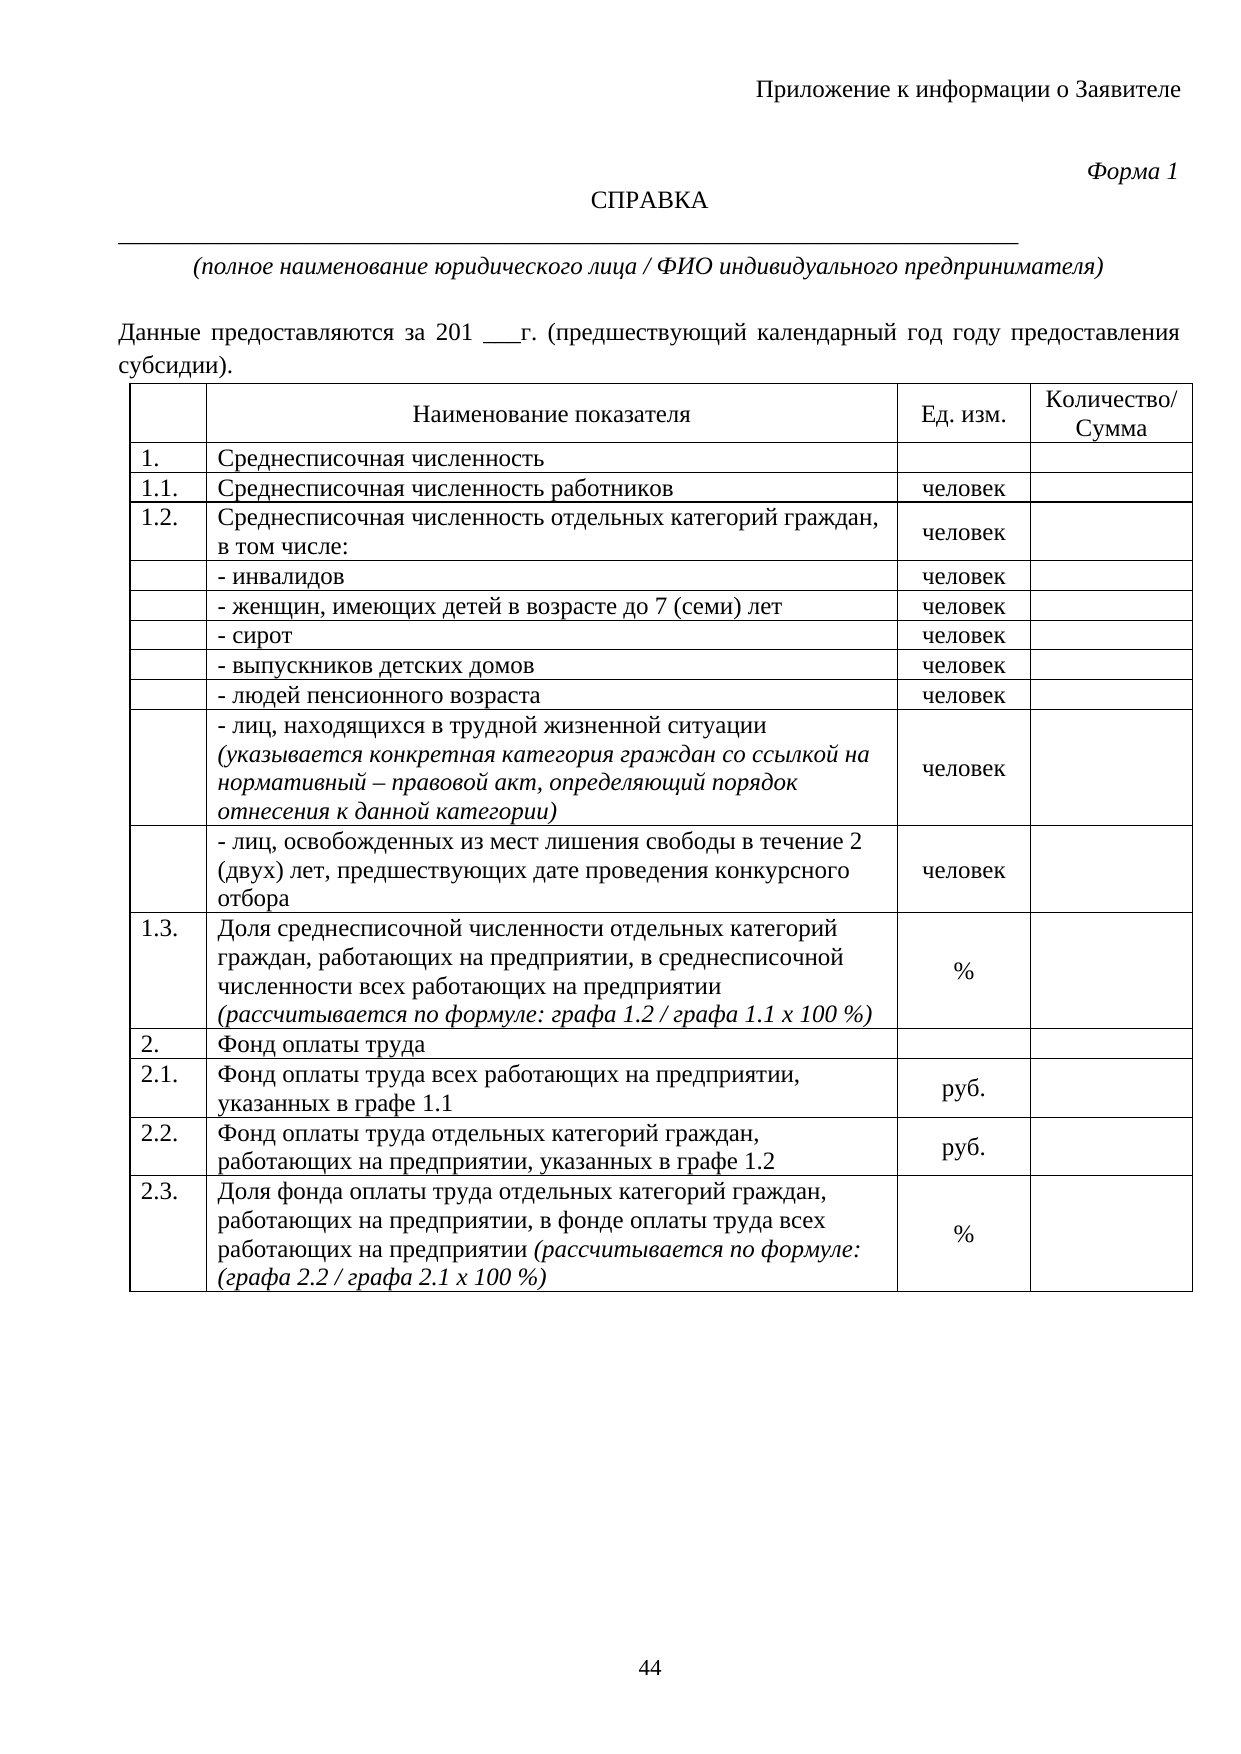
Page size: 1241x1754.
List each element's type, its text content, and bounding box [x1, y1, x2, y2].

table_cell 2.2. [131, 1118, 206, 1175]
table_cell руб. [898, 1059, 1030, 1117]
table_cell человек [898, 680, 1030, 709]
text (полное наименование юридического лица / ФИО индивидуального предпринимателя) [118, 251, 1181, 280]
table_cell Среднесписочная численность отдельных категорий граждан, в том числе: [207, 503, 897, 560]
table_cell 1. [131, 443, 206, 472]
table_cell человек [898, 650, 1030, 679]
table_cell [1031, 1118, 1192, 1175]
table_cell [1031, 913, 1192, 1028]
table_cell [1031, 503, 1192, 560]
table_cell Фонд оплаты труда [207, 1029, 897, 1058]
table_cell - лиц, освобожденных из мест лишения свободы в течение 2 (двух) лет, предшествующих дате проведения конкурсного отбора [207, 826, 897, 912]
table_cell [1031, 473, 1192, 501]
table_cell [131, 561, 206, 590]
table_cell Доля фонда оплаты труда отдельных категорий граждан, работающих на предприятии, в фонде оплаты труда всех работающих на предприятии (рассчитывается по формуле: (графа 2.2 / графа 2.1 х 100 %) [207, 1176, 897, 1291]
text Форма 1 [118, 156, 1181, 185]
text СПРАВКА [118, 185, 1181, 214]
table_cell человек [898, 561, 1030, 590]
table_cell человек [898, 826, 1030, 912]
table_cell - женщин, имеющих детей в возрасте до 7 (семи) лет [207, 591, 897, 619]
table_cell 1.2. [131, 503, 206, 560]
table_cell [131, 591, 206, 619]
table_cell - выпускников детских домов [207, 650, 897, 679]
table_cell [1031, 1059, 1192, 1117]
table_cell 2.3. [131, 1176, 206, 1291]
table_cell руб. [898, 1118, 1030, 1175]
table_cell - людей пенсионного возраста [207, 680, 897, 709]
table_cell Доля среднесписочной численности отдельных категорий граждан, работающих на предприятии, в среднесписочной численности всех работающих на предприятии (рассчитывается по формуле: графа 1.2 / графа 1.1 х 100 %) [207, 913, 897, 1028]
table_cell человек [898, 503, 1030, 560]
table_cell [131, 680, 206, 709]
table_cell [898, 443, 1030, 472]
table_cell - лиц, находящихся в трудной жизненной ситуации (указывается конкретная категория граждан со ссылкой на нормативный – правовой акт, определяющий порядок отнесения к данной категории) [207, 710, 897, 825]
table_header [131, 384, 206, 442]
table_cell человек [898, 473, 1030, 501]
text Данные предоставляются за 201 ___г. (предшествующий календарный год году предоставления субсидии). [118, 317, 1181, 379]
table_cell Фонд оплаты труда отдельных категорий граждан, работающих на предприятии, указанных в графе 1.2 [207, 1118, 897, 1175]
table_cell [131, 710, 206, 825]
text ________________________________________________________________________ [118, 218, 1181, 247]
table_header Ед. изм. [898, 384, 1030, 442]
table_cell человек [898, 591, 1030, 619]
table_cell [1031, 561, 1192, 590]
table_cell [131, 650, 206, 679]
table_cell 1.1. [131, 473, 206, 501]
table_cell [131, 826, 206, 912]
table_cell человек [898, 710, 1030, 825]
table_cell [1031, 680, 1192, 709]
table_cell человек [898, 621, 1030, 649]
table_cell Среднесписочная численность работников [207, 473, 897, 501]
table_header Наименование показателя [207, 384, 897, 442]
table_cell [898, 1029, 1030, 1058]
table_cell 1.3. [131, 913, 206, 1028]
table_cell [1031, 1176, 1192, 1291]
table_cell Фонд оплаты труда всех работающих на предприятии, указанных в графе 1.1 [207, 1059, 897, 1117]
table_cell Среднесписочная численность [207, 443, 897, 472]
table_header Количество/ Сумма [1031, 384, 1192, 442]
text Приложение к информации о Заявителе [118, 74, 1181, 103]
table_cell 2.1. [131, 1059, 206, 1117]
table_cell - инвалидов [207, 561, 897, 590]
table_cell [1031, 710, 1192, 825]
table_cell % [898, 1176, 1030, 1291]
table_cell % [898, 913, 1030, 1028]
table_cell [1031, 826, 1192, 912]
table_cell [1031, 621, 1192, 649]
table_cell 2. [131, 1029, 206, 1058]
table_cell [1031, 443, 1192, 472]
table_cell [1031, 1029, 1192, 1058]
table_cell [1031, 591, 1192, 619]
table_cell - сирот [207, 621, 897, 649]
table_cell [131, 621, 206, 649]
table_cell [1031, 650, 1192, 679]
